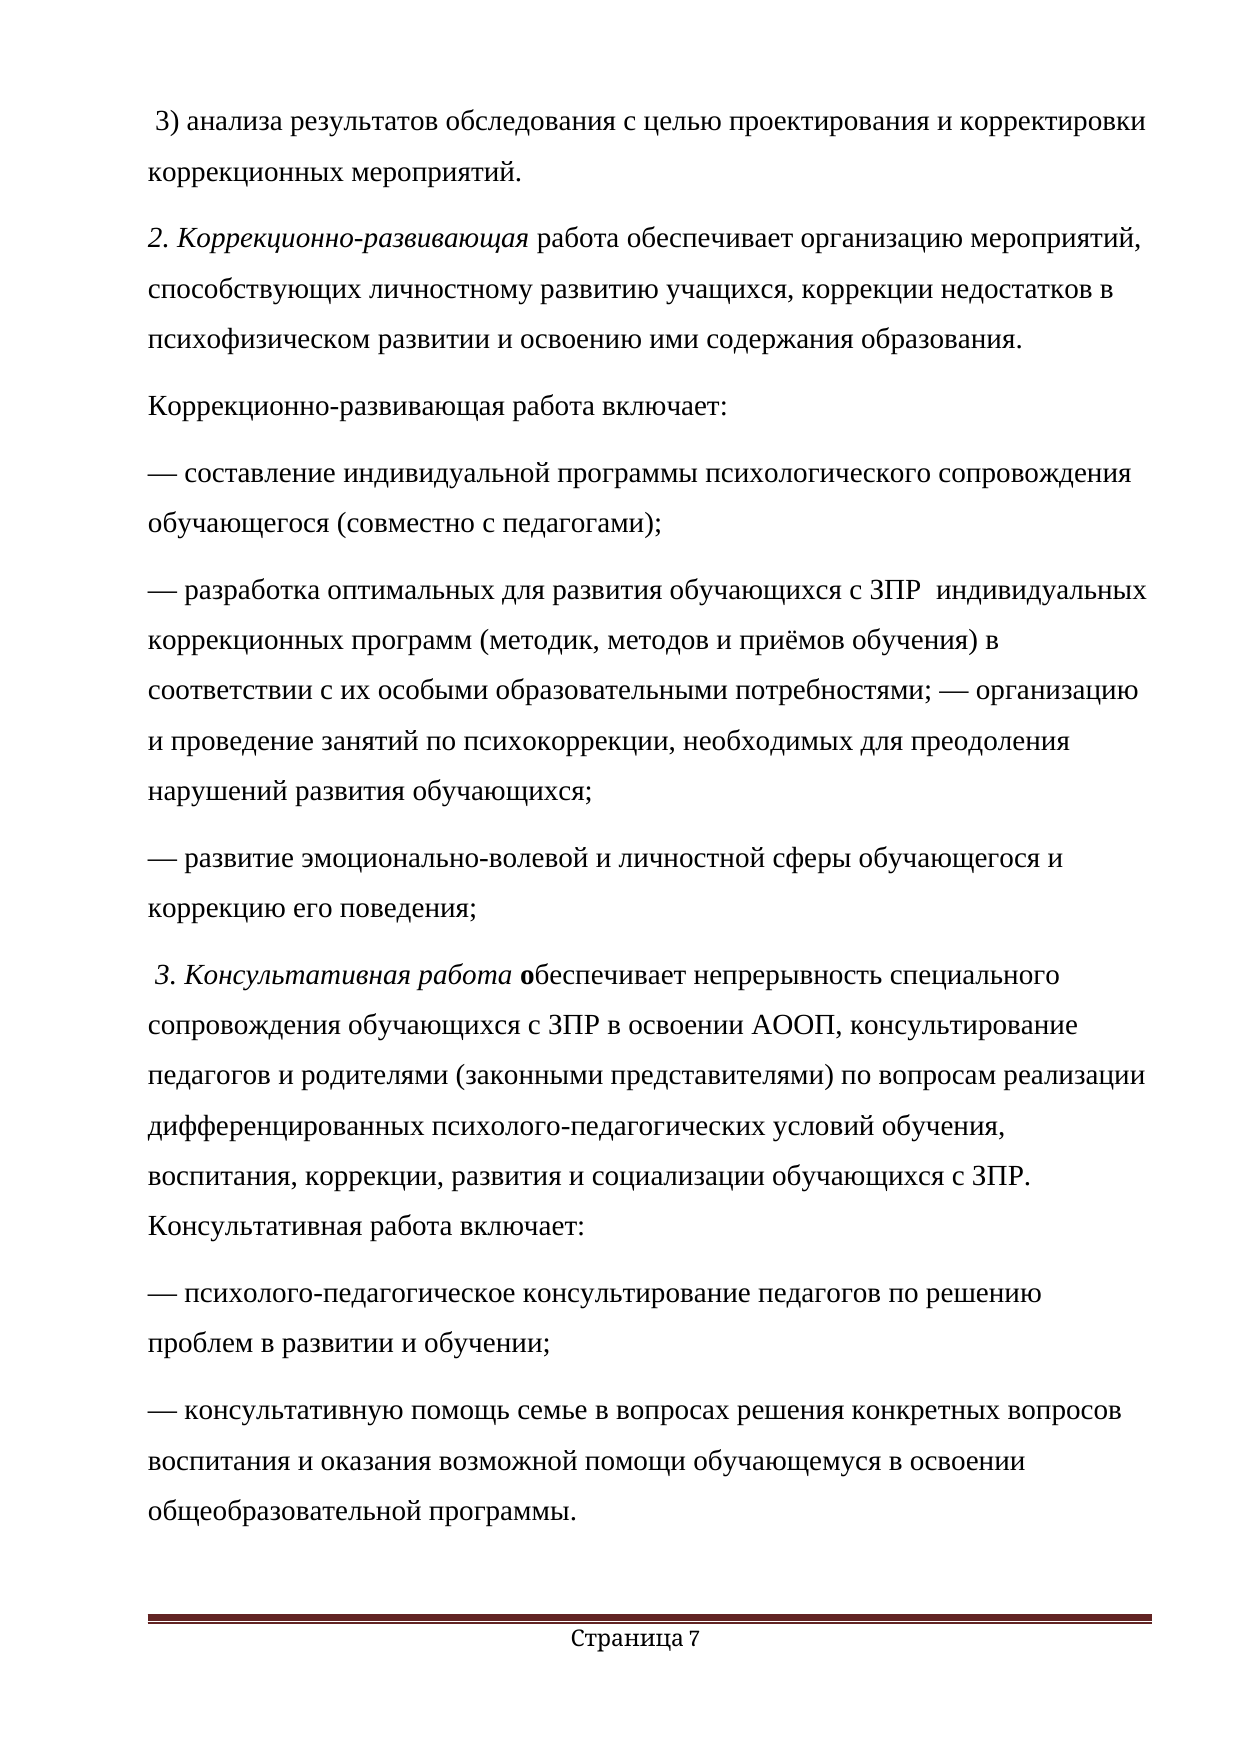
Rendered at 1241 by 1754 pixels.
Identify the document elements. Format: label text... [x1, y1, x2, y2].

text ― разработка оптимальных для развития обучающихся с ЗПР индивидуальных коррекционных программ (методик, методов и приёмов обучения) в соответствии с их особыми образовательными потребностями; ― организацию и проведение занятий по психокоррекции, необходимых для преодоления нарушений развития обучающихся; [148, 572, 1152, 807]
text 2. Коррекционно-развивающая работа обеспечивает организацию мероприятий, способствующих личностному развитию учащихся, коррекции недостатков в психофизическом развитии и освоению ими содержания образования. [148, 221, 1152, 355]
text ― психолого-педагогическое консультирование педагогов по решению проблем в развитии и обучении; [148, 1275, 1152, 1359]
text ― составление индивидуальной программы психологического сопровождения обучающегося (совместно с педагогами); [148, 455, 1152, 538]
text ― консультативную помощь семье в вопросах решения конкретных вопросов воспитания и оказания возможной помощи обучающемуся в освоении общеобразовательной программы. [148, 1392, 1152, 1526]
text ― развитие эмоционально-волевой и личностной сферы обучающегося и коррекцию его поведения; [148, 840, 1152, 924]
text Коррекционно-развивающая работа включает: [148, 388, 1152, 421]
text 3) анализа результатов обследования с целью проектирования и корректировки коррекционных мероприятий. [148, 103, 1152, 187]
text 3. Консультативная работа обеспечивает непрерывность специального сопровождения обучающихся с ЗПР в освоении АООП, консультирование педагогов и родителями (законными представителями) по вопросам реализации дифференцированных психолого-педагогических условий обучения, воспитания, коррекции, развития и социализации обучающихся с ЗПР. Консультативная работа включает: [148, 957, 1152, 1242]
